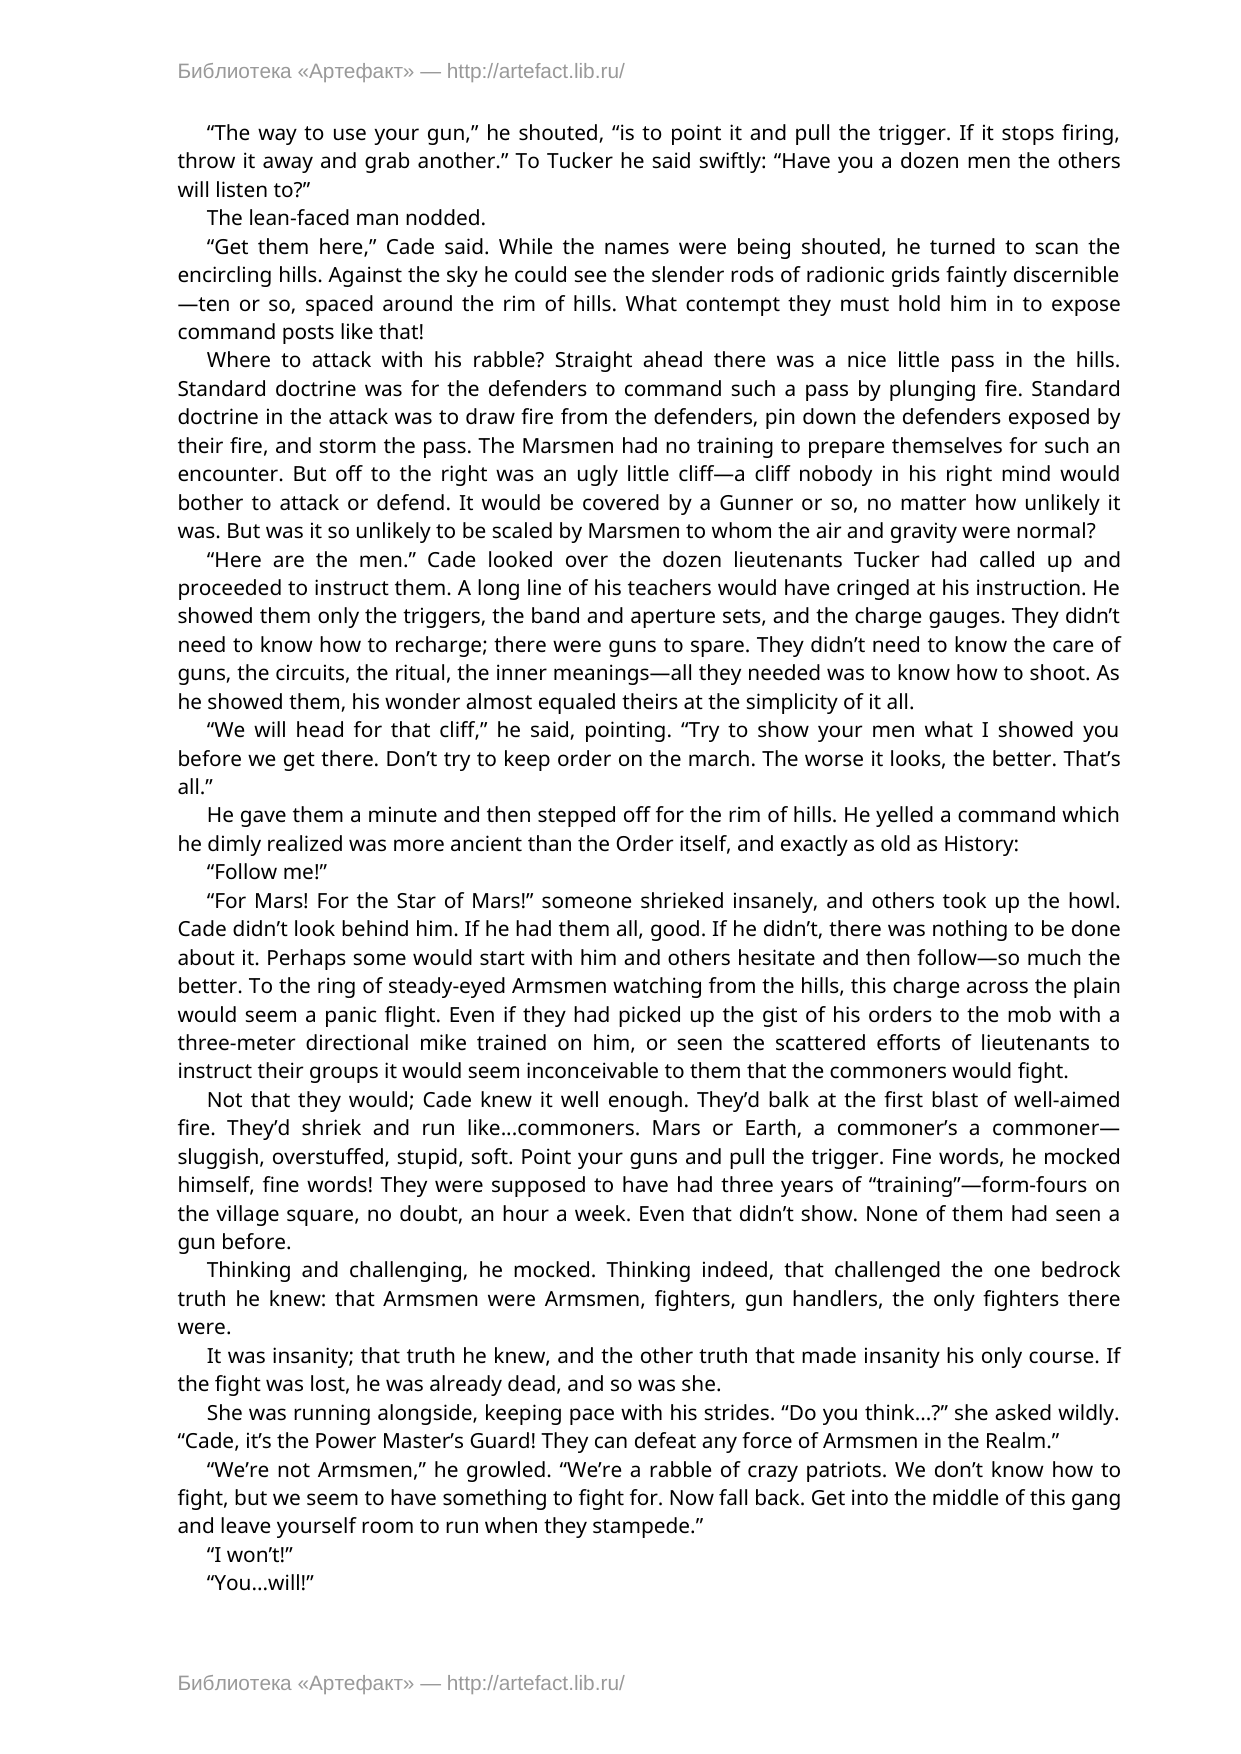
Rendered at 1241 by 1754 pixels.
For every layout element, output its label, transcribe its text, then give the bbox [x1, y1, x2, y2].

text Not that they would; Cade knew it well enough. They’d balk at the first blast of well-aimed fire. They’d shriek and run like...commoners. Mars or Earth, a commoner’s a commoner—sluggish, overstuffed, stupid, soft. Point your guns and pull the trigger. Fine words, he mocked himself, fine words! They were supposed to have had three years of “training”—form-fours on the village square, no doubt, an hour a week. Even that didn’t show. None of them had seen a gun before. [177, 1085, 1122, 1256]
text He gave them a minute and then stepped off for the rim of hills. He yelled a command which he dimly realized was more ancient than the Order itself, and exactly as old as History: [177, 801, 1122, 857]
text Thinking and challenging, he mocked. Thinking indeed, that challenged the one bedrock truth he knew: that Armsmen were Armsmen, fighters, gun handlers, the only fighters there were. [177, 1256, 1122, 1341]
text “For Mars! For the Star of Mars!” someone shrieked insanely, and others took up the howl. Cade didn’t look behind him. If he had them all, good. If he didn’t, there was nothing to be done about it. Perhaps some would start with him and others hesitate and then follow—so much the better. To the ring of steady-eyed Armsmen watching from the hills, this charge across the plain would seem a panic flight. Even if they had picked up the gist of his orders to the mob with a three-meter directional mike trained on him, or seen the scattered efforts of lieutenants to instruct their groups it would seem inconceivable to them that the commoners would fight. [177, 886, 1122, 1085]
text The lean-faced man nodded. [177, 203, 1122, 232]
text She was running alongside, keeping pace with his strides. “Do you think...?” she asked wildly. “Cade, it’s the Power Master’s Guard! They can defeat any force of Armsmen in the Realm.” [177, 1398, 1122, 1455]
text “I won’t!” [177, 1540, 1122, 1568]
text “Get them here,” Cade said. While the names were being shouted, he turned to scan the encircling hills. Against the sky he could see the slender rods of radionic grids faintly discernible—ten or so, spaced around the rim of hills. What contempt they must hold him in to expose command posts like that! [177, 232, 1122, 346]
text Where to attack with his rabble? Straight ahead there was a nice little pass in the hills. Standard doctrine was for the defenders to command such a pass by plunging fire. Standard doctrine in the attack was to draw fire from the defenders, pin down the defenders exposed by their fire, and storm the pass. The Marsmen had no training to prepare themselves for such an encounter. But off to the right was an ugly little cliff—a cliff nobody in his right mind would bother to attack or defend. It would be covered by a Gunner or so, no matter how unlikely it was. But was it so unlikely to be scaled by Marsmen to whom the air and gravity were normal? [177, 346, 1122, 545]
text “We’re not Armsmen,” he growled. “We’re a rabble of crazy patriots. We don’t know how to fight, but we seem to have something to fight for. Now fall back. Get into the middle of this gang and leave yourself room to run when they stampede.” [177, 1455, 1122, 1540]
text It was insanity; that truth he knew, and the other truth that made insanity his only course. If the fight was lost, he was already dead, and so was she. [177, 1341, 1122, 1398]
text “You...will!” [177, 1568, 1122, 1597]
text “We will head for that cliff,” he said, pointing. “Try to show your men what I showed you before we get there. Don’t try to keep order on the march. The worse it looks, the better. That’s all.” [177, 715, 1122, 801]
text “Here are the men.” Cade looked over the dozen lieutenants Tucker had called up and proceeded to instruct them. A long line of his teachers would have cringed at his instruction. He showed them only the triggers, the band and aperture sets, and the charge gauges. They didn’t need to know how to recharge; there were guns to spare. They didn’t need to know the care of guns, the circuits, the ritual, the inner meanings—all they needed was to know how to shoot. As he showed them, his wonder almost equaled theirs at the simplicity of it all. [177, 545, 1122, 715]
text “Follow me!” [177, 857, 1122, 886]
text “The way to use your gun,” he shouted, “is to point it and pull the trigger. If it stops firing, throw it away and grab another.” To Tucker he said swiftly: “Have you a dozen men the others will listen to?” [177, 118, 1122, 203]
